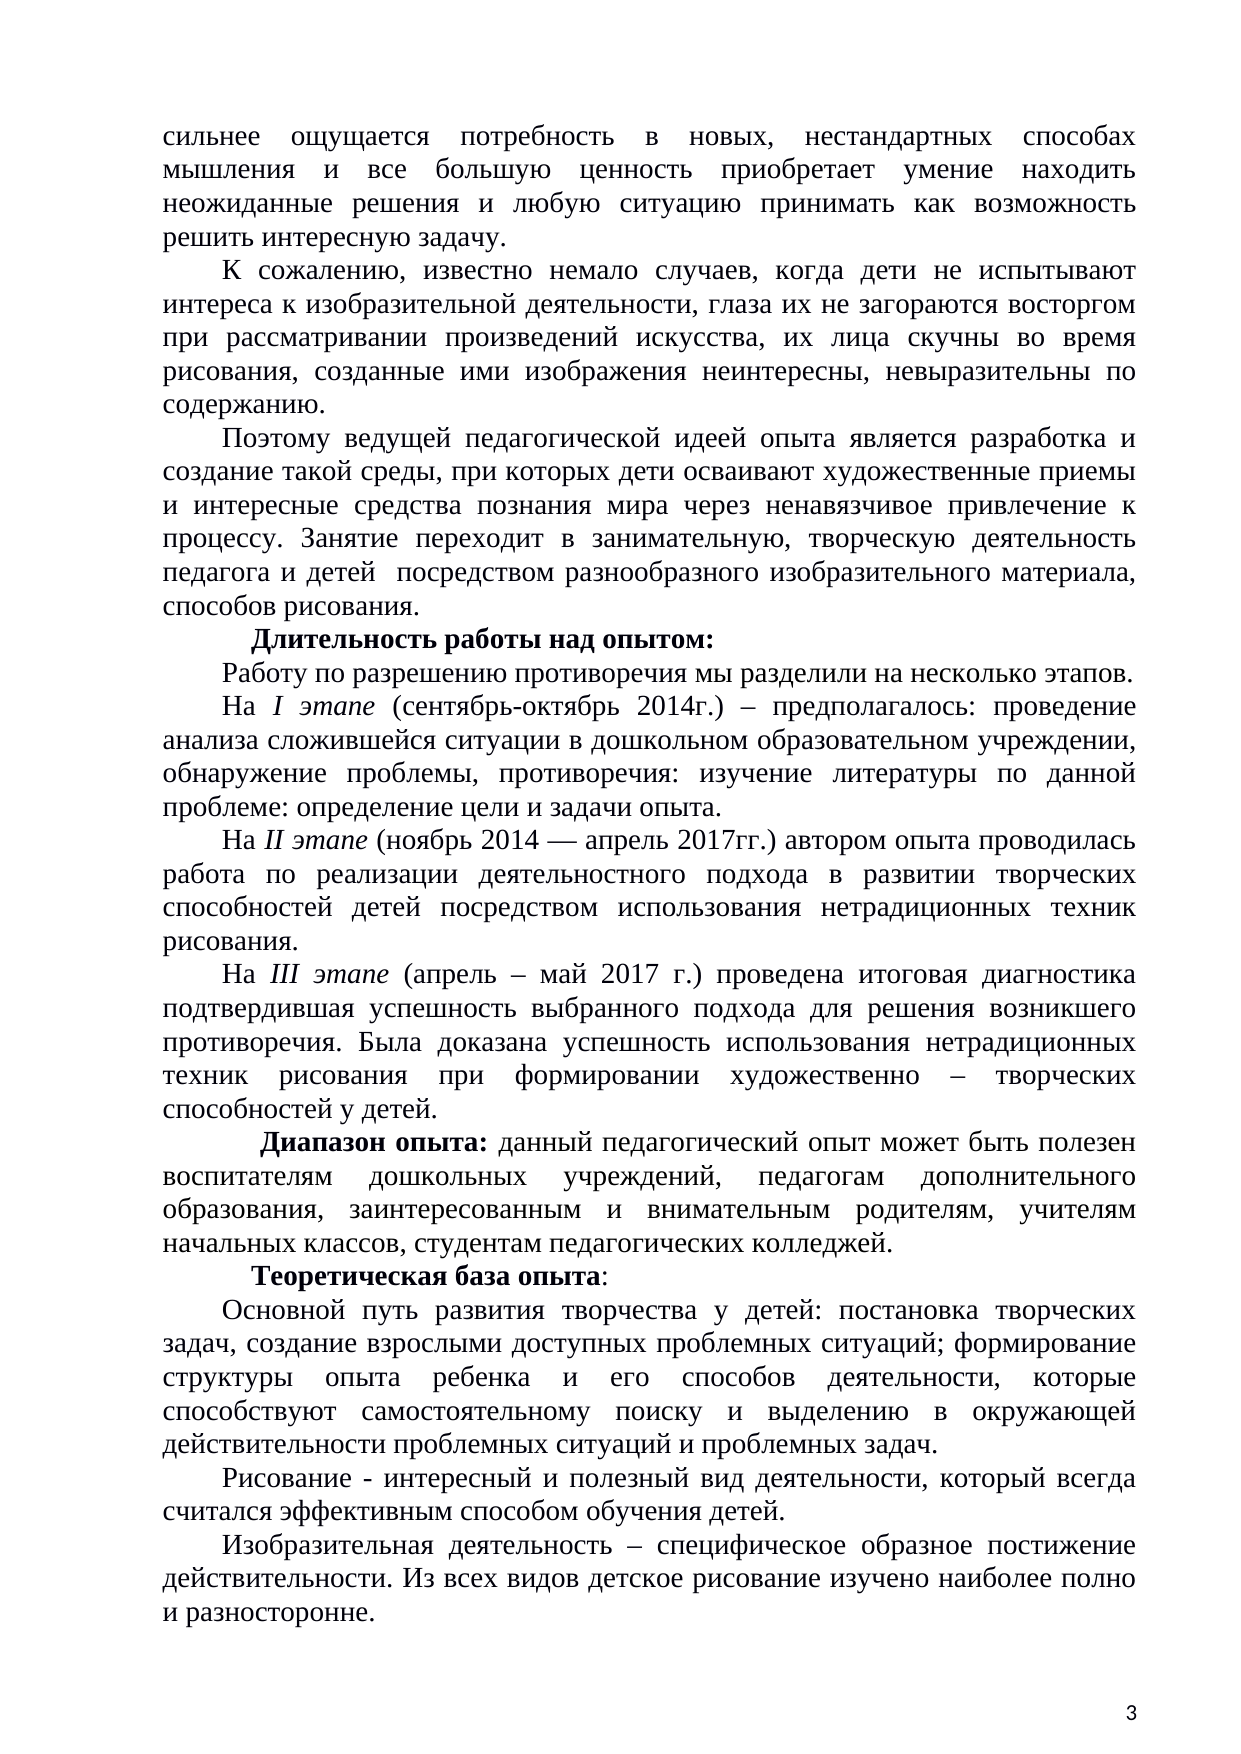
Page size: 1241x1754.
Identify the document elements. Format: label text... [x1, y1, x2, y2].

text На III этапе (апрель – май 2017 г.) проведена итоговая диагностика подтвердившая успешность выбранного подхода для решения возникшего противоречия. Была доказана успешность использования нетрадиционных техник рисования при формировании художественно – творческих способностей у детей. [162, 957, 1137, 1124]
text На I этапе (сентябрь-октябрь 2014г.) – предполагалось: проведение анализа сложившейся ситуации в дошкольном образовательном учреждении, обнаружение проблемы, противоречия: изучение литературы по данной проблеме: определение цели и задачи опыта. [162, 688, 1137, 822]
text Диапазон опыта: данный педагогический опыт может быть полезен воспитателям дошкольных учреждений, педагогам дополнительного образования, заинтересованным и внимательным родителям, учителям начальных классов, студентам педагогических колледжей. [162, 1124, 1137, 1258]
text К сожалению, известно немало случаев, когда дети не испытывают интереса к изобразительной деятельности, глаза их не загораются восторгом при рассматривании произведений искусства, их лица скучны во время рисования, созданные ими изображения неинтересны, невыразительны по содержанию. [162, 252, 1137, 420]
text Поэтому ведущей педагогической идеей опыта является разработка и создание такой среды, при которых дети осваивают художественные приемы и интересные средства познания мира через ненавязчивое привлечение к процессу. Занятие переходит в занимательную, творческую деятельность педагога и детей посредством разнообразного изобразительного материала, способов рисования. [162, 420, 1137, 621]
text Длительность работы над опытом: [162, 621, 1137, 655]
text Изобразительная деятельность – специфическое образное постижение действительности. Из всех видов детское рисование изучено наиболее полно и разносторонне. [162, 1527, 1137, 1627]
text Работу по разрешению противоречия мы разделили на несколько этапов. [162, 655, 1137, 688]
text Рисование - интересный и полезный вид деятельности, который всегда считался эффективным способом обучения детей. [162, 1460, 1137, 1527]
text Основной путь развития творчества у детей: постановка творческих задач, создание взрослыми доступных проблемных ситуаций; формирование структуры опыта ребенка и его способов деятельности, которые способствуют самостоятельному поиску и выделению в окружающей действительности проблемных ситуаций и проблемных задач. [162, 1292, 1137, 1460]
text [162, 118, 1137, 252]
text Теоретическая база опыта: [162, 1258, 1137, 1292]
text На II этапе (ноябрь 2014 — апрель 2017гг.) автором опыта проводилась работа по реализации деятельностного подхода в развитии творческих способностей детей посредством использования нетрадиционных техник рисования. [162, 822, 1137, 957]
